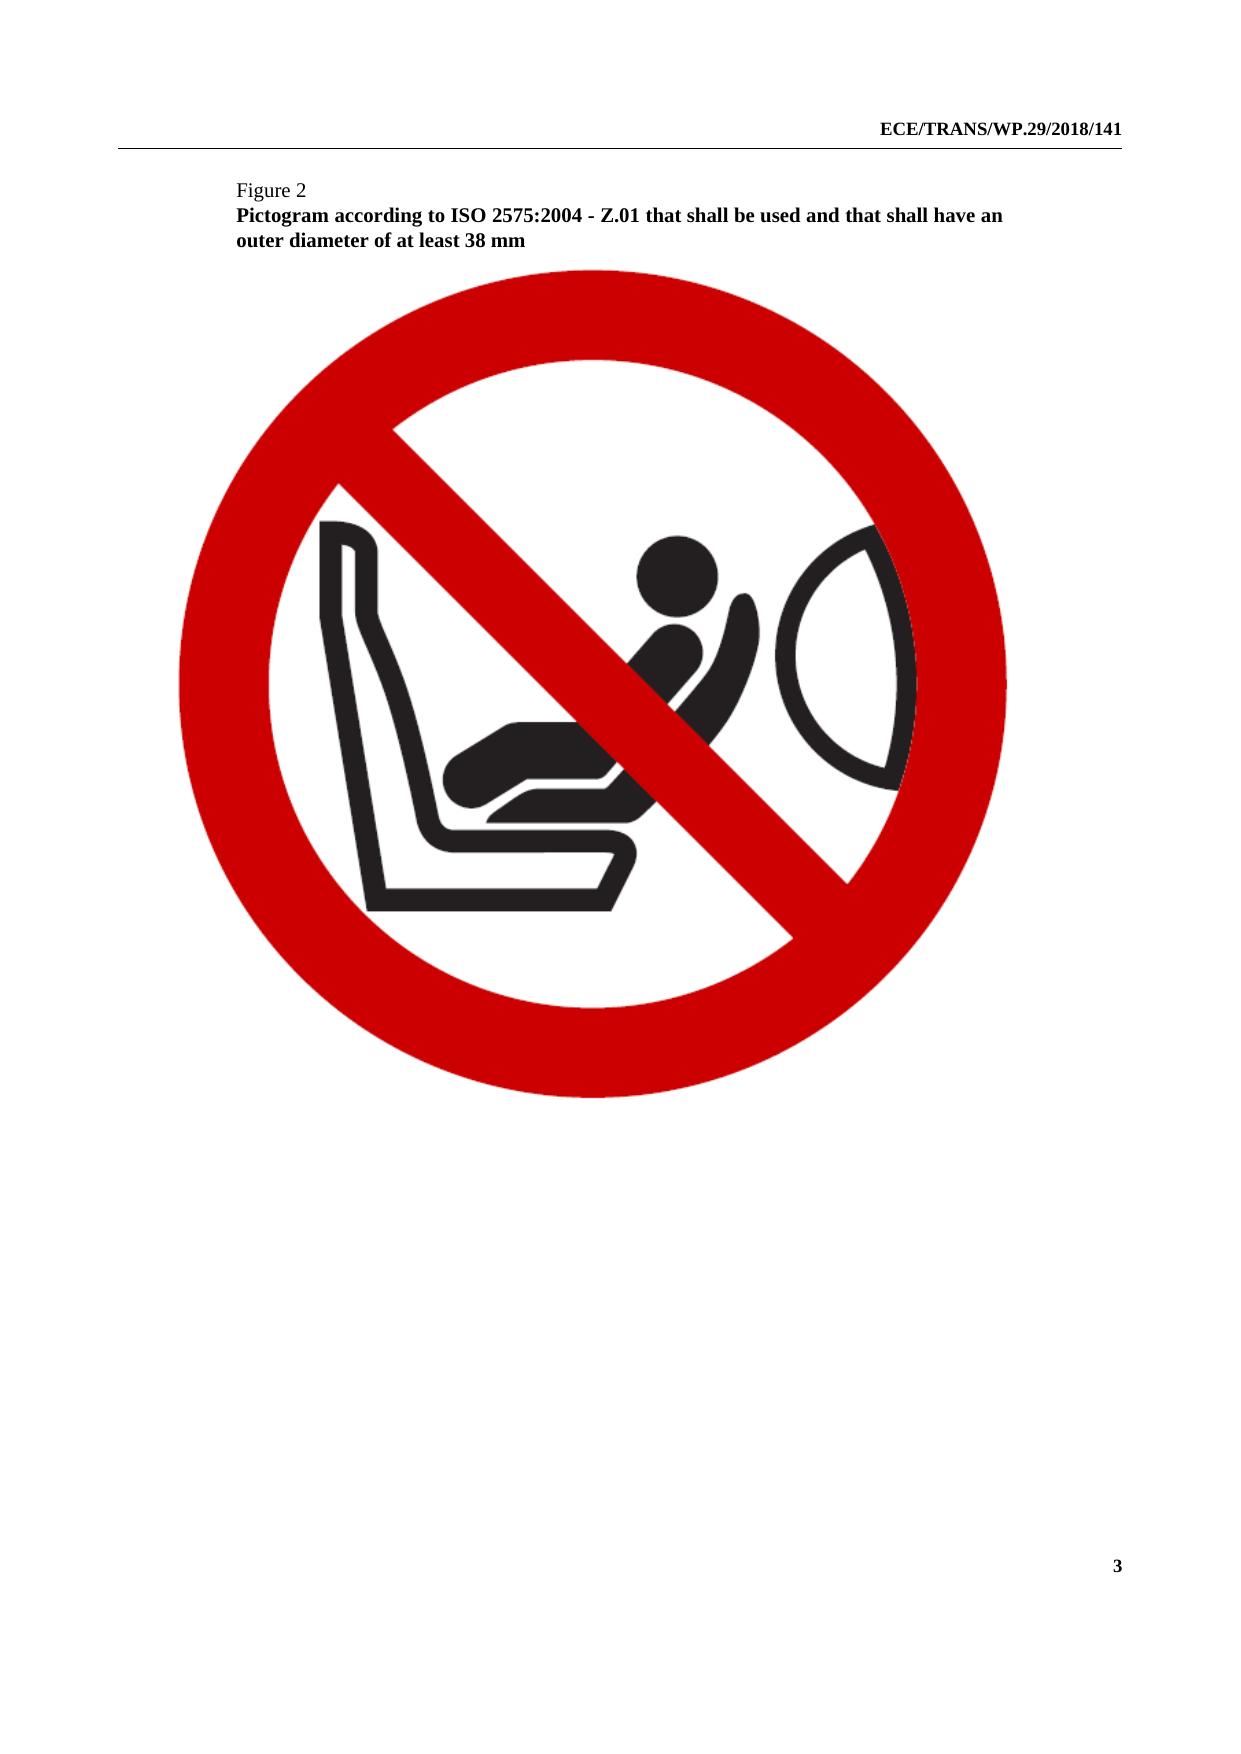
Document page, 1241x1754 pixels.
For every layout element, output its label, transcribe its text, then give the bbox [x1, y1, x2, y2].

text Pictogram according to ISO 2575:2004 - Z.01 that shall be used and that shall have an outer diameter of at least 38 mm [236, 202, 1004, 252]
picture [177, 264, 1014, 1105]
text Figure 2 [236, 177, 1004, 202]
